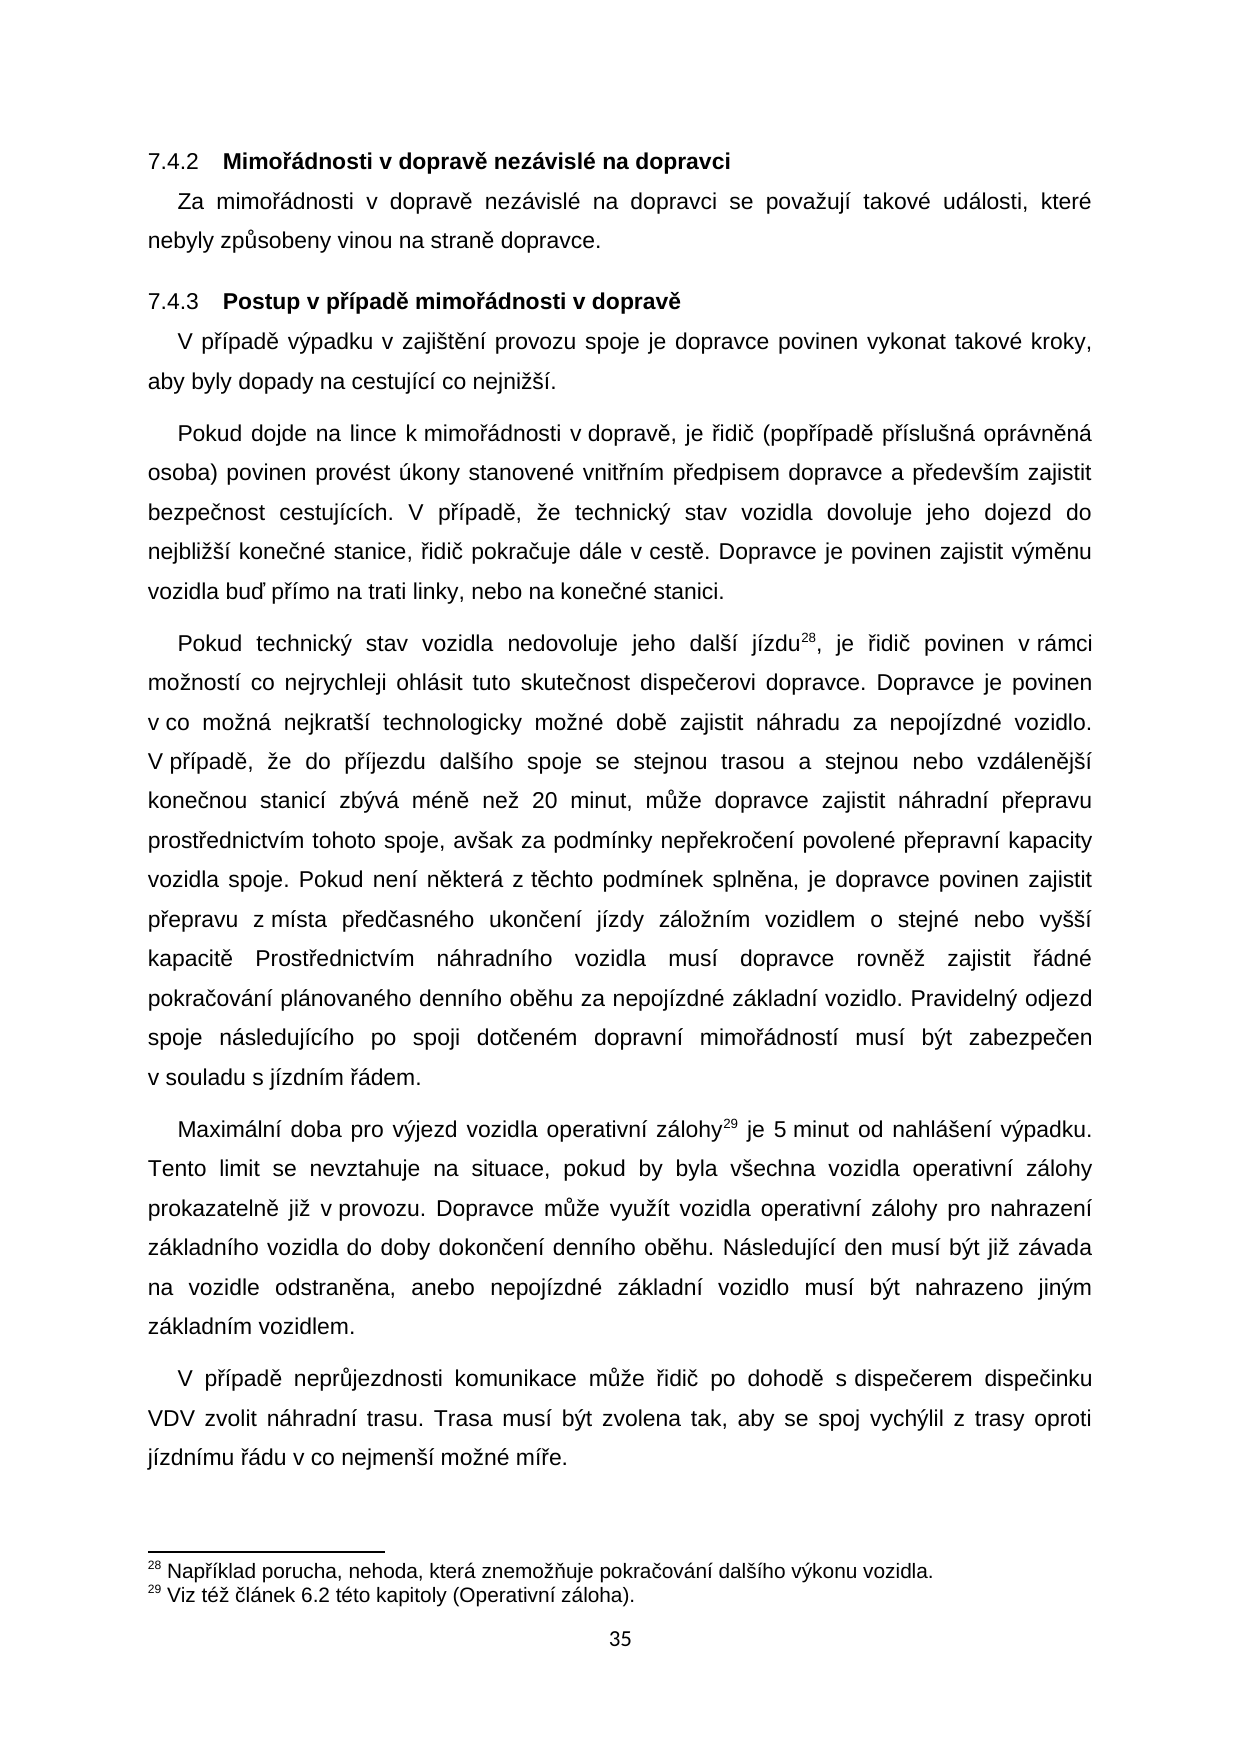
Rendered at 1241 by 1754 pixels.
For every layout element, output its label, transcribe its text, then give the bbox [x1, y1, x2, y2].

text Maximální doba pro výjezd vozidla operativní zálohy je 5 minut od nahlášení výpadku. Tento limit se nevztahuje na situace, pokud by byla všechna vozidla operativní zálohy prokazatelně již v provozu. Dopravce může využít vozidla operativní zálohy pro nahrazení základního vozidla do doby dokončení denního oběhu. Následující den musí být již závada na vozidle odstraněna, anebo nepojízdné základní vozidlo musí být nahrazeno jiným základním vozidlem. [148, 1116, 1093, 1339]
text Za mimořádnosti v dopravě nezávislé na dopravci se považují takové události, které nebyly způsobeny vinou na straně dopravce. [148, 188, 1093, 254]
subtitle Postup v případě mimořádnosti v dopravě [148, 288, 1093, 314]
text Pokud technický stav vozidla nedovoluje jeho další jízdu, je řidič povinen v rámci možností co nejrychleji ohlásit tuto skutečnost dispečerovi dopravce. Dopravce je povinen v co možná nejkratší technologicky možné době zajistit náhradu za nepojízdné vozidlo. V případě, že do příjezdu dalšího spoje se stejnou trasou a stejnou nebo vzdálenější konečnou stanicí zbývá méně než 20 minut, může dopravce zajistit náhradní přepravu prostřednictvím tohoto spoje, avšak za podmínky nepřekročení povolené přepravní kapacity vozidla spoje. Pokud není některá z těchto podmínek splněna, je dopravce povinen zajistit přepravu z místa předčasného ukončení jízdy záložním vozidlem o stejné nebo vyšší kapacitě Prostřednictvím náhradního vozidla musí dopravce rovněž zajistit řádné pokračování plánovaného denního oběhu za nepojízdné základní vozidlo. Pravidelný odjezd spoje následujícího po spoji dotčeném dopravní mimořádností musí být zabezpečen v souladu s jízdním řádem. [148, 629, 1093, 1090]
text V případě výpadku v zajištění provozu spoje je dopravce povinen vykonat takové kroky, aby byly dopady na cestující co nejnižší. [148, 328, 1093, 394]
subtitle Mimořádnosti v dopravě nezávislé na dopravci [148, 148, 1093, 174]
text Pokud dojde na lince k mimořádnosti v dopravě, je řidič (popřípadě příslušná oprávněná osoba) povinen provést úkony stanovené vnitřním předpisem dopravce a především zajistit bezpečnost cestujících. V případě, že technický stav vozidla dovoluje jeho dojezd do nejbližší konečné stanice, řidič pokračuje dále v cestě. Dopravce je povinen zajistit výměnu vozidla buď přímo na trati linky, nebo na konečné stanici. [148, 420, 1093, 604]
text V případě neprůjezdnosti komunikace může řidič po dohodě s dispečerem dispečinku VDV zvolit náhradní trasu. Trasa musí být zvolena tak, aby se spoj vychýlil z trasy oproti jízdnímu řádu v co nejmenší možné míře. [148, 1365, 1093, 1471]
